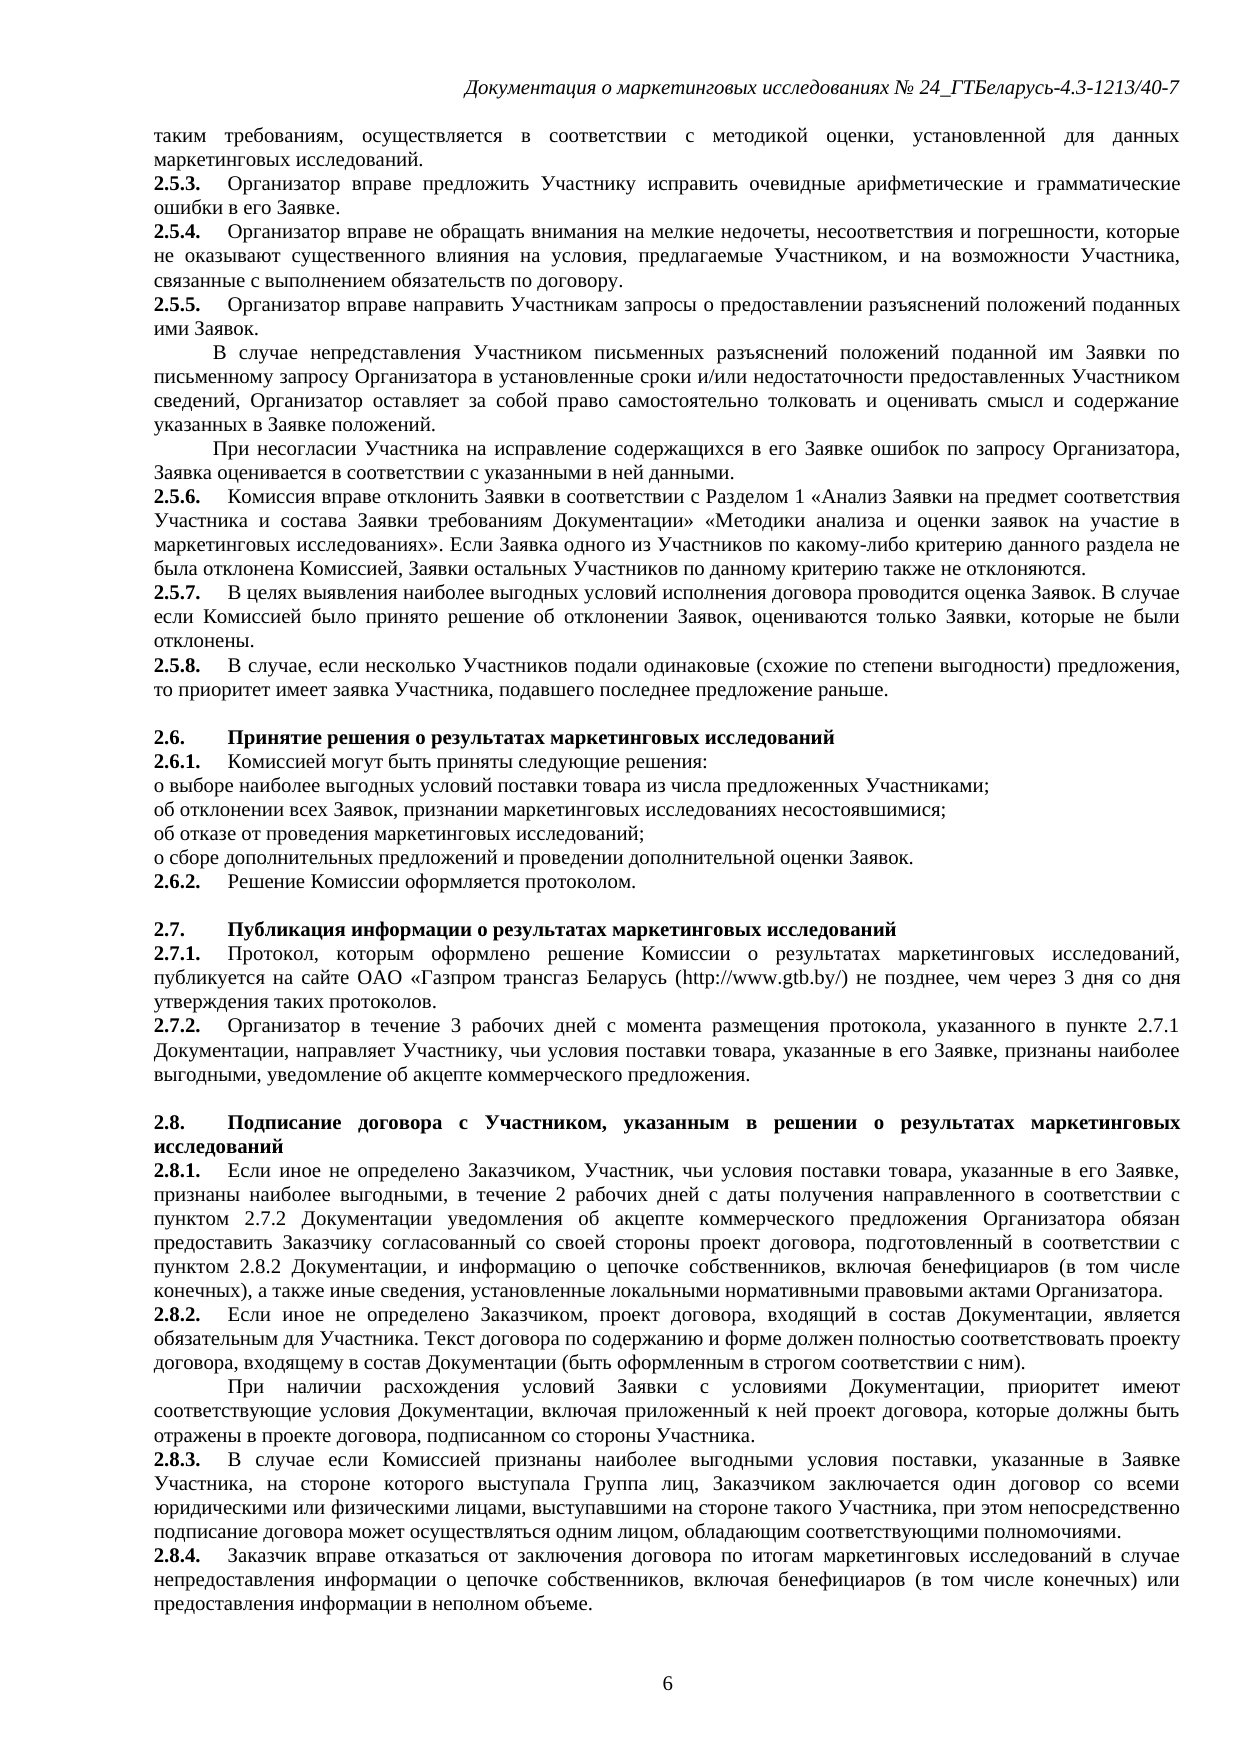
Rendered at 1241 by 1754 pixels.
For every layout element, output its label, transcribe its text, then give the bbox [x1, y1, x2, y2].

list Организатор в течение 3 рабочих дней с момента размещения протокола, указанного в пункте 2.7.1 Документации, направляет Участнику, чьи условия поставки товара, указанные в его Заявке, признаны наиболее выгодными, уведомление об акцепте коммерческого предложения. [153, 1013, 1181, 1086]
list Публикация информации о результатах маркетинговых исследований [153, 917, 1181, 941]
list Комиссией могут быть приняты следующие решения: [153, 749, 1181, 773]
text о сборе дополнительных предложений и проведении дополнительной оценки Заявок. [153, 845, 1181, 869]
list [153, 123, 1181, 171]
text В случае непредставления Участником письменных разъяснений положений поданной им Заявки по письменному запросу Организатора в установленные сроки и/или недостаточности предоставленных Участником сведений, Организатор оставляет за собой право самостоятельно толковать и оценивать смысл и содержание указанных в Заявке положений. [153, 340, 1181, 436]
list Организатор вправе направить Участникам запросы о предоставлении разъяснений положений поданных ими Заявок. [153, 292, 1181, 340]
list В случае, если несколько Участников подали одинаковые (схожие по степени выгодности) предложения, то приоритет имеет заявка Участника, подавшего последнее предложение раньше. [153, 652, 1181, 701]
list Принятие решения о результатах маркетинговых исследований [153, 725, 1181, 749]
list Если иное не определено Заказчиком, проект договора, входящий в состав Документации, является обязательным для Участника. Текст договора по содержанию и форме должен полностью соответствовать проекту договора, входящему в состав Документации (быть оформленным в строгом соответствии с ним). [153, 1302, 1181, 1374]
list В случае если Комиссией признаны наиболее выгодными условия поставки, указанные в Заявке Участника, на стороне которого выступала Группа лиц, Заказчиком заключается один договор со всеми юридическими или физическими лицами, выступавшими на стороне такого Участника, при этом непосредственно подписание договора может осуществляться одним лицом, обладающим соответствующими полномочиями. [153, 1447, 1181, 1543]
list Организатор вправе предложить Участнику исправить очевидные арифметические и грамматические ошибки в его Заявке. [153, 171, 1181, 219]
list Если иное не определено Заказчиком, Участник, чьи условия поставки товара, указанные в его Заявке, признаны наиболее выгодными, в течение 2 рабочих дней с даты получения направленного в соответствии с пунктом 2.7.2 Документации уведомления об акцепте коммерческого предложения Организатора обязан предоставить Заказчику согласованный со своей стороны проект договора, подготовленный в соответствии с пунктом 2.8.2 Документации, и информацию о цепочке собственников, включая бенефициаров (в том числе конечных), а также иные сведения, установленные локальными нормативными правовыми актами Организатора. [153, 1158, 1181, 1302]
text При несогласии Участника на исправление содержащихся в его Заявке ошибок по запросу Организатора, Заявка оценивается в соответствии с указанными в ней данными. [153, 436, 1181, 484]
list Организатор вправе не обращать внимания на мелкие недочеты, несоответствия и погрешности, которые не оказывают существенного влияния на условия, предлагаемые Участником, и на возможности Участника, связанные с выполнением обязательств по договору. [153, 219, 1181, 292]
list Протокол, которым оформлено решение Комиссии о результатах маркетинговых исследований, публикуется на сайте ОАО «Газпром трансгаз Беларусь (http://www.gtb.by/) не позднее, чем через 3 дня со дня утверждения таких протоколов. [153, 941, 1181, 1013]
list Решение Комиссии оформляется протоколом. [153, 869, 1181, 893]
text об отказе от проведения маркетинговых исследований; [153, 821, 1181, 845]
text При наличии расхождения условий Заявки с условиями Документации, приоритет имеют соответствующие условия Документации, включая приложенный к ней проект договора, которые должны быть отражены в проекте договора, подписанном со стороны Участника. [153, 1374, 1181, 1447]
text об отклонении всех Заявок, признании маркетинговых исследованиях несостоявшимися; [153, 797, 1181, 821]
list Заказчик вправе отказаться от заключения договора по итогам маркетинговых исследований в случае непредоставления информации о цепочке собственников, включая бенефициаров (в том числе конечных) или предоставления информации в неполном объеме. [153, 1543, 1181, 1615]
list Подписание договора с Участником, указанным в решении о результатах маркетинговых исследований [153, 1110, 1181, 1158]
list В целях выявления наиболее выгодных условий исполнения договора проводится оценка Заявок. В случае если Комиссией было принято решение об отклонении Заявок, оцениваются только Заявки, которые не были отклонены. [153, 580, 1181, 652]
text о выборе наиболее выгодных условий поставки товара из числа предложенных Участниками; [153, 773, 1181, 797]
list Комиссия вправе отклонить Заявки в соответствии с Разделом 1 «Анализ Заявки на предмет соответствия Участника и состава Заявки требованиям Документации» «Методики анализа и оценки заявок на участие в маркетинговых исследованиях». Если Заявка одного из Участников по какому-либо критерию данного раздела не была отклонена Комиссией, Заявки остальных Участников по данному критерию также не отклоняются. [153, 484, 1181, 580]
